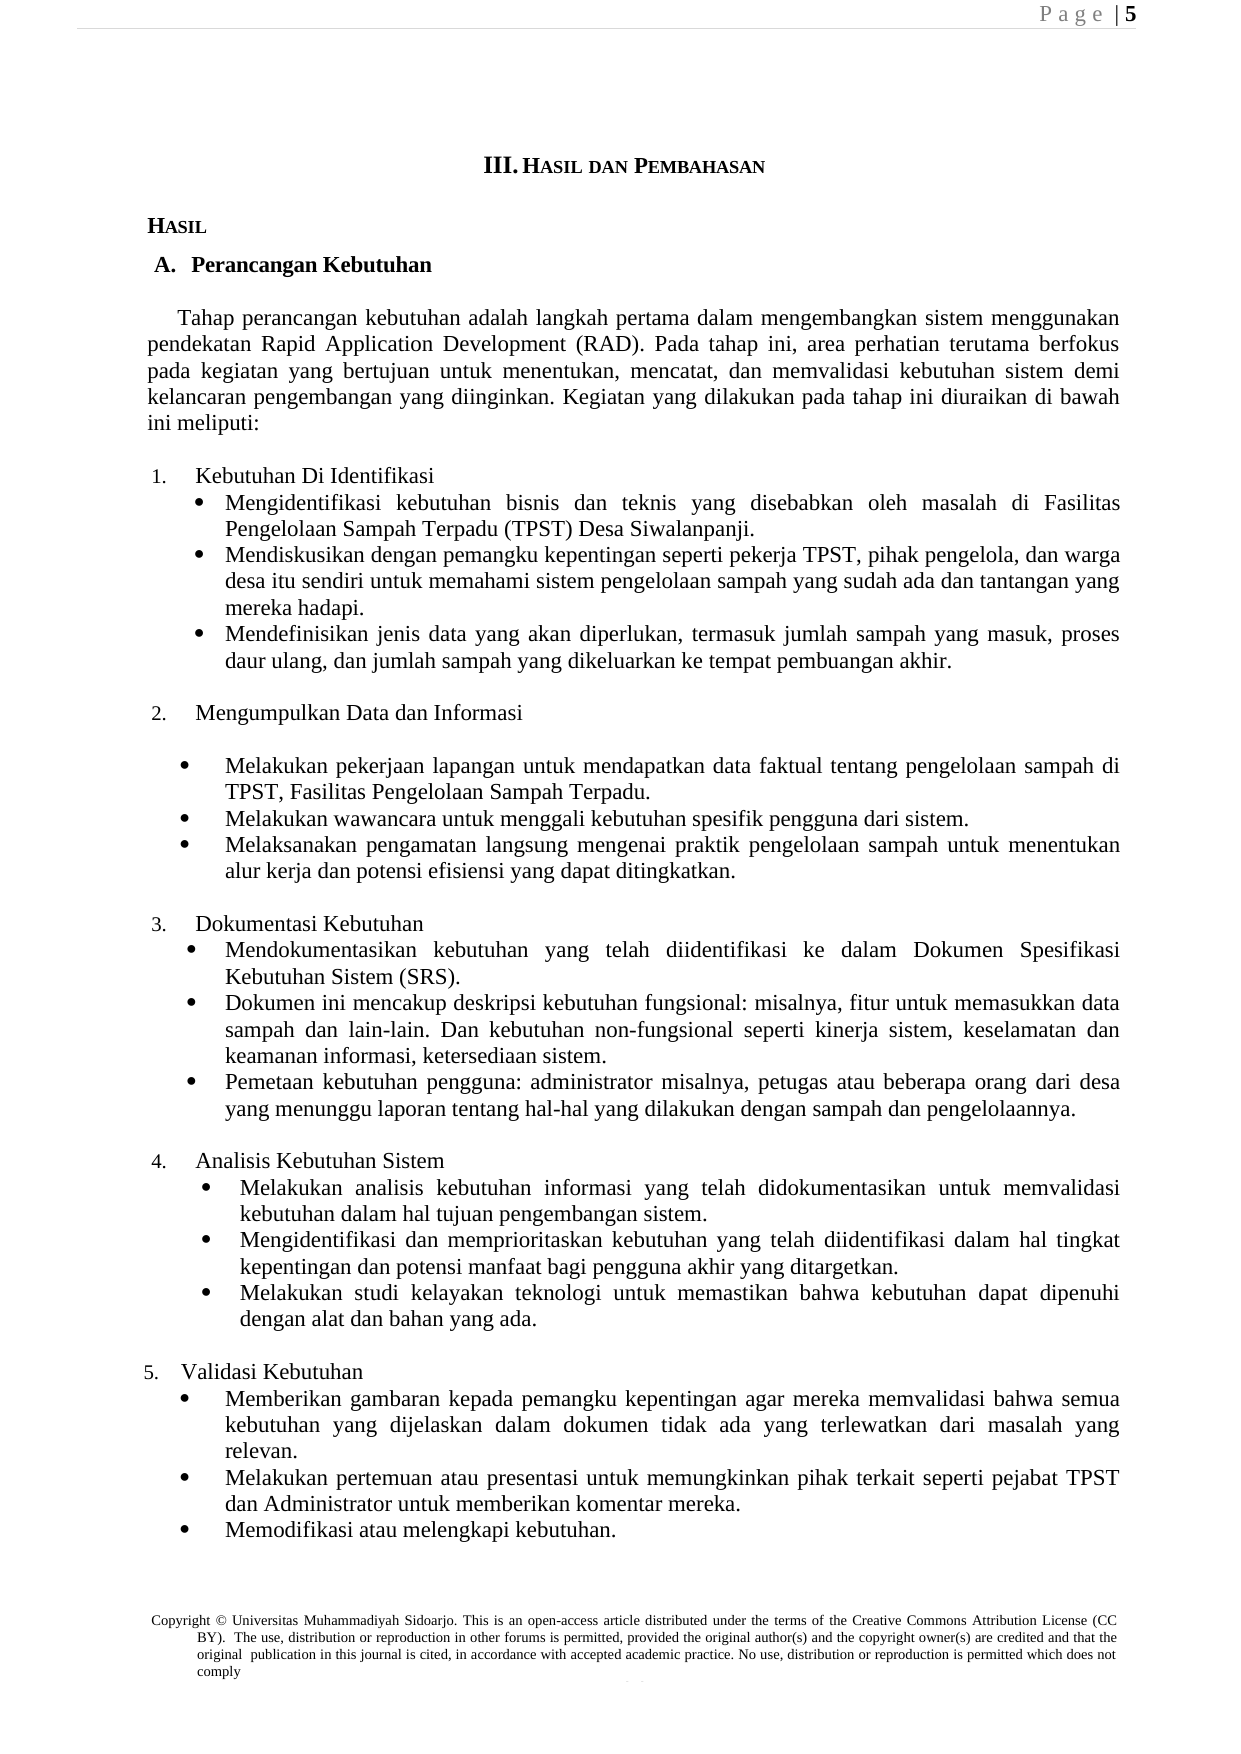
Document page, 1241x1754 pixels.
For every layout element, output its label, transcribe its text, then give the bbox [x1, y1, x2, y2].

list Melaksanakan pengamatan langsung mengenai praktik pengelolaan sampah untuk menentukan alur kerja dan potensi efisiensi yang dapat ditingkatkan. [181, 831, 1121, 884]
list Melakukan wawancara untuk menggali kebutuhan spesifik pengguna dari sistem. [181, 805, 1121, 831]
list Validasi Kebutuhan [143, 1358, 1121, 1384]
list Melakukan analisis kebutuhan informasi yang telah didokumentasikan untuk memvalidasi kebutuhan dalam hal tujuan pengembangan sistem. [202, 1174, 1121, 1226]
list Mendokumentasikan kebutuhan yang telah diidentifikasi ke dalam Dokumen Spesifikasi Kebutuhan Sistem (SRS). [187, 937, 1121, 989]
list Pemetaan kebutuhan pengguna: administrator misalnya, petugas atau beberapa orang dari desa yang menunggu laporan tentang hal-hal yang dilakukan dengan sampah dan pengelolaannya. [187, 1068, 1121, 1121]
list Melakukan pekerjaan lapangan untuk mendapatkan data faktual tentang pengelolaan sampah di TPST, Fasilitas Pengelolaan Sampah Terpadu. [181, 752, 1121, 805]
list Memodifikasi atau melengkapi kebutuhan. [181, 1516, 1121, 1543]
subtitle Hasil dan Pembahasan [483, 150, 1136, 179]
text Tahap perancangan kebutuhan adalah langkah pertama dalam mengembangkan sistem menggunakan pendekatan Rapid Application Development (RAD). Pada tahap ini, area perhatian terutama berfokus pada kegiatan yang bertujuan untuk menentukan, mencatat, dan memvalidasi kebutuhan sistem demi kelancaran pengembangan yang diinginkan. Kegiatan yang dilakukan pada tahap ini diuraikan di bawah ini meliputi: [147, 304, 1121, 436]
list Dokumen ini mencakup deskripsi kebutuhan fungsional: misalnya, fitur untuk memasukkan data sampah dan lain-lain. Dan kebutuhan non-fungsional seperti kinerja sistem, keselamatan dan keamanan informasi, ketersediaan sistem. [187, 989, 1121, 1068]
list Mendefinisikan jenis data yang akan diperlukan, termasuk jumlah sampah yang masuk, proses daur ulang, dan jumlah sampah yang dikeluarkan ke tempat pembuangan akhir. [195, 620, 1121, 673]
list Mengidentifikasi kebutuhan bisnis dan teknis yang disebabkan oleh masalah di Fasilitas Pengelolaan Sampah Terpadu (TPST) Desa Siwalanpanji. [195, 488, 1121, 541]
list Analisis Kebutuhan Sistem [151, 1147, 1121, 1174]
list Mendiskusikan dengan pemangku kepentingan seperti pekerja TPST, pihak pengelola, dan warga desa itu sendiri untuk memahami sistem pengelolaan sampah yang sudah ada dan tantangan yang mereka hadapi. [195, 541, 1121, 620]
list Melakukan pertemuan atau presentasi untuk memungkinkan pihak terkait seperti pejabat TPST dan Administrator untuk memberikan komentar mereka. [181, 1464, 1121, 1516]
text Hasil [147, 212, 1136, 239]
list Melakukan studi kelayakan teknologi untuk memastikan bahwa kebutuhan dapat dipenuhi dengan alat dan bahan yang ada. [202, 1279, 1121, 1332]
list Memberikan gambaran kepada pemangku kepentingan agar mereka memvalidasi bahwa semua kebutuhan yang dijelaskan dalam dokumen tidak ada yang terlewatkan dari masalah yang relevan. [181, 1384, 1121, 1464]
list Mengumpulkan Data dan Informasi [151, 699, 1121, 726]
list Kebutuhan Di Identifikasi [151, 462, 1121, 488]
subtitle Perancangan Kebutuhan [154, 254, 1136, 278]
list Mengidentifikasi dan memprioritaskan kebutuhan yang telah diidentifikasi dalam hal tingkat kepentingan dan potensi manfaat bagi pengguna akhir yang ditargetkan. [202, 1226, 1121, 1279]
list Dokumentasi Kebutuhan [151, 910, 1121, 937]
